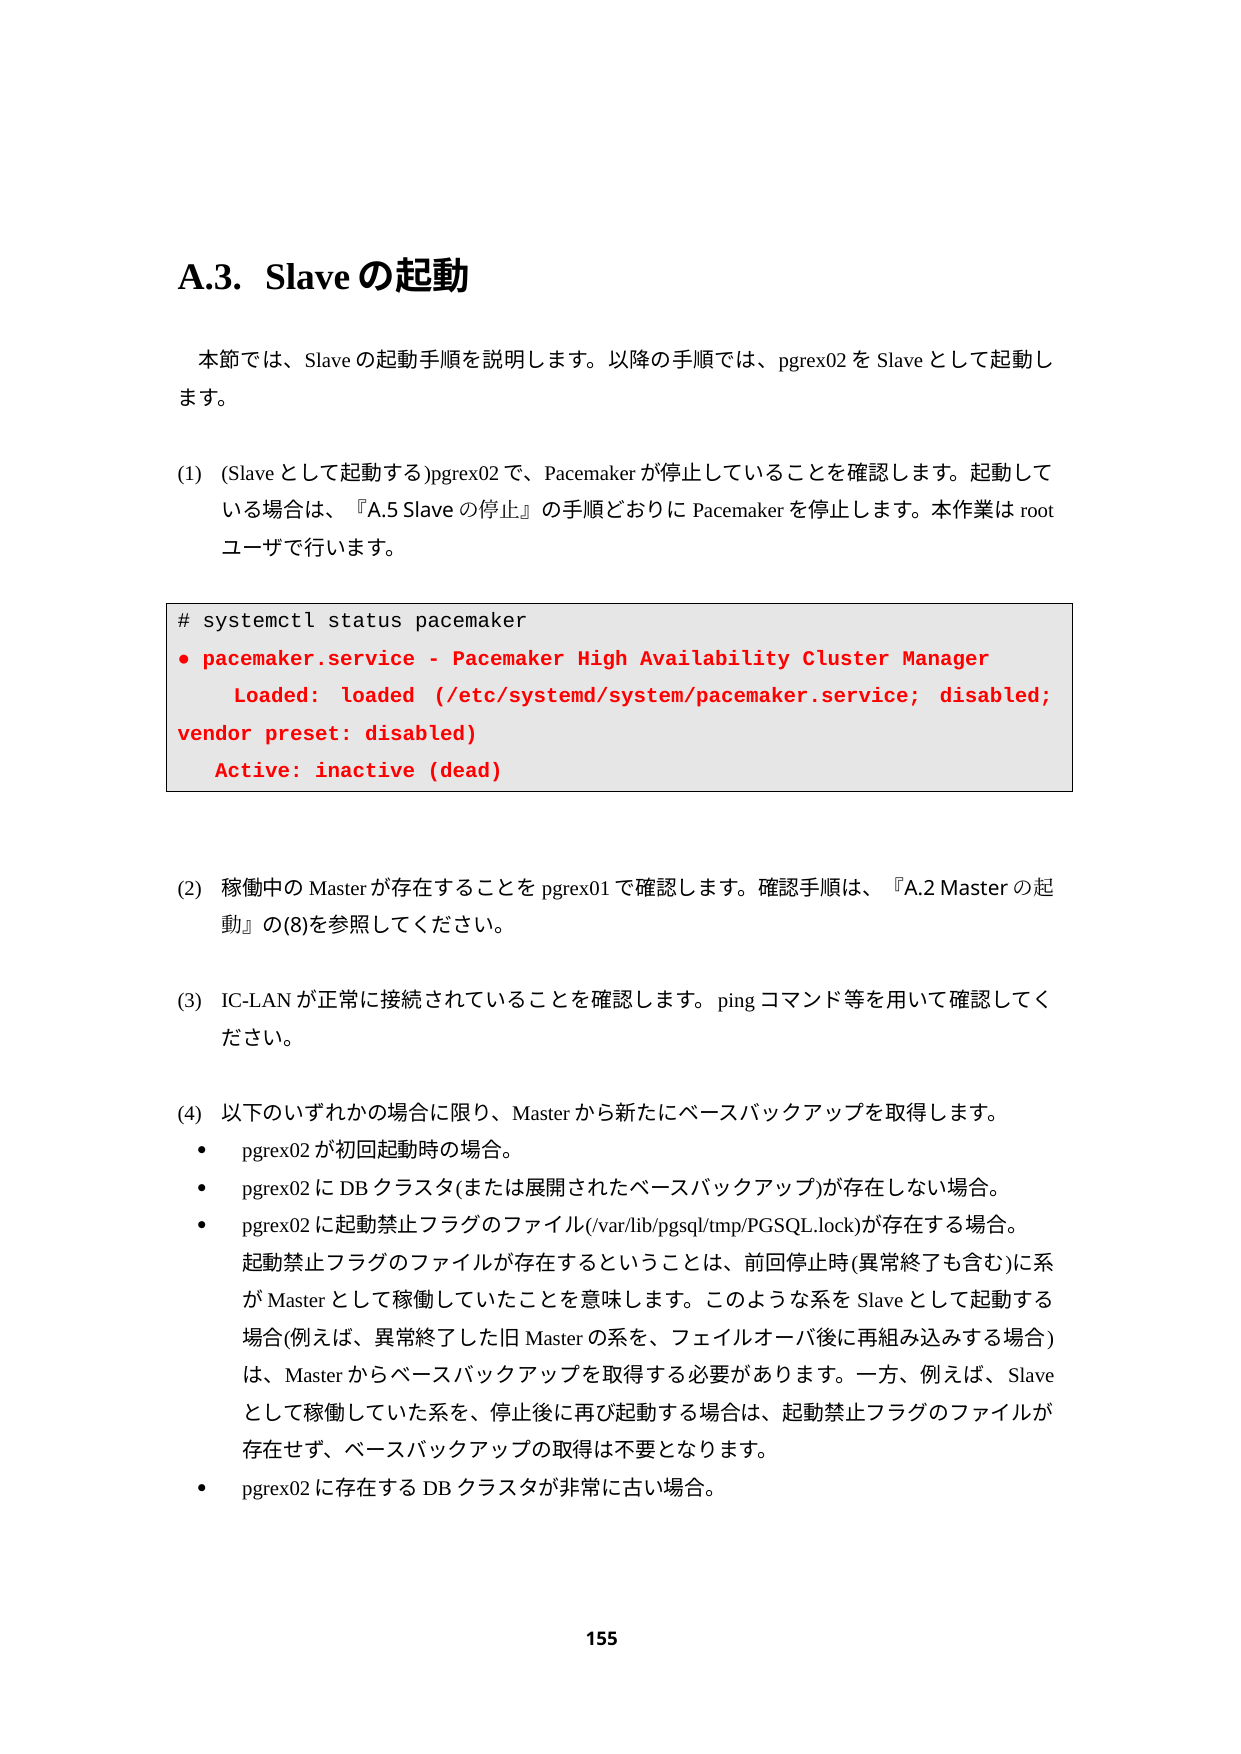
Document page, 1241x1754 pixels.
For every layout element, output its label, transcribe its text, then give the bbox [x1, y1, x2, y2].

list 以下のいずれかの場合に限り、Masterから新たにベースバックアップを取得します。 [177, 1092, 1054, 1130]
list pgrex02にDBクラスタ(または展開されたベースバックアップ)が存在しない場合。 [198, 1167, 1054, 1205]
list (Slaveとして起動する)pgrex02で、Pacemakerが停止していることを確認します。起動している場合は、『A.5 Slaveの停止』の手順どおりにPacemakerを停止します。本作業はrootユーザで行います。 [177, 453, 1054, 565]
list IC-LANが正常に接続されていることを確認します。pingコマンド等を用いて確認してください。 [177, 980, 1054, 1055]
text 本節では、Slaveの起動手順を説明します。以降の手順では、pgrex02をSlaveとして起動します。 [177, 340, 1054, 415]
text Slaveの起動 [177, 236, 1063, 311]
list pgrex02が初回起動時の場合。 [198, 1130, 1054, 1167]
table_header # systemctl status pacemaker ● pacemaker.service - Pacemaker High Availability Cluster Manager Loaded: loaded (/etc/systemd/system/pacemaker.service; disabled; vendor preset: disabled) Active: inactive (dead) [167, 604, 1072, 791]
list 稼働中のMasterが存在することをpgrex01で確認します。確認手順は、『A.2 Masterの起動』の(8)を参照してください。 [177, 867, 1054, 942]
list pgrex02に起動禁止フラグのファイル(/var/lib/pgsql/tmp/PGSQL.lock)が存在する場合。 [198, 1205, 1054, 1242]
list pgrex02に存在するDBクラスタが非常に古い場合。 [198, 1467, 1054, 1505]
text 起動禁止フラグのファイルが存在するということは、前回停止時(異常終了も含む)に系がMasterとして稼働していたことを意味します。このような系をSlaveとして起動する場合(例えば、異常終了した旧Masterの系を、フェイルオーバ後に再組み込みする場合)は、Masterからベースバックアップを取得する必要があります。一方、例えば、Slaveとして稼働していた系を、停止後に再び起動する場合は、起動禁止フラグのファイルが存在せず、ベースバックアップの取得は不要となります。 [242, 1242, 1054, 1467]
